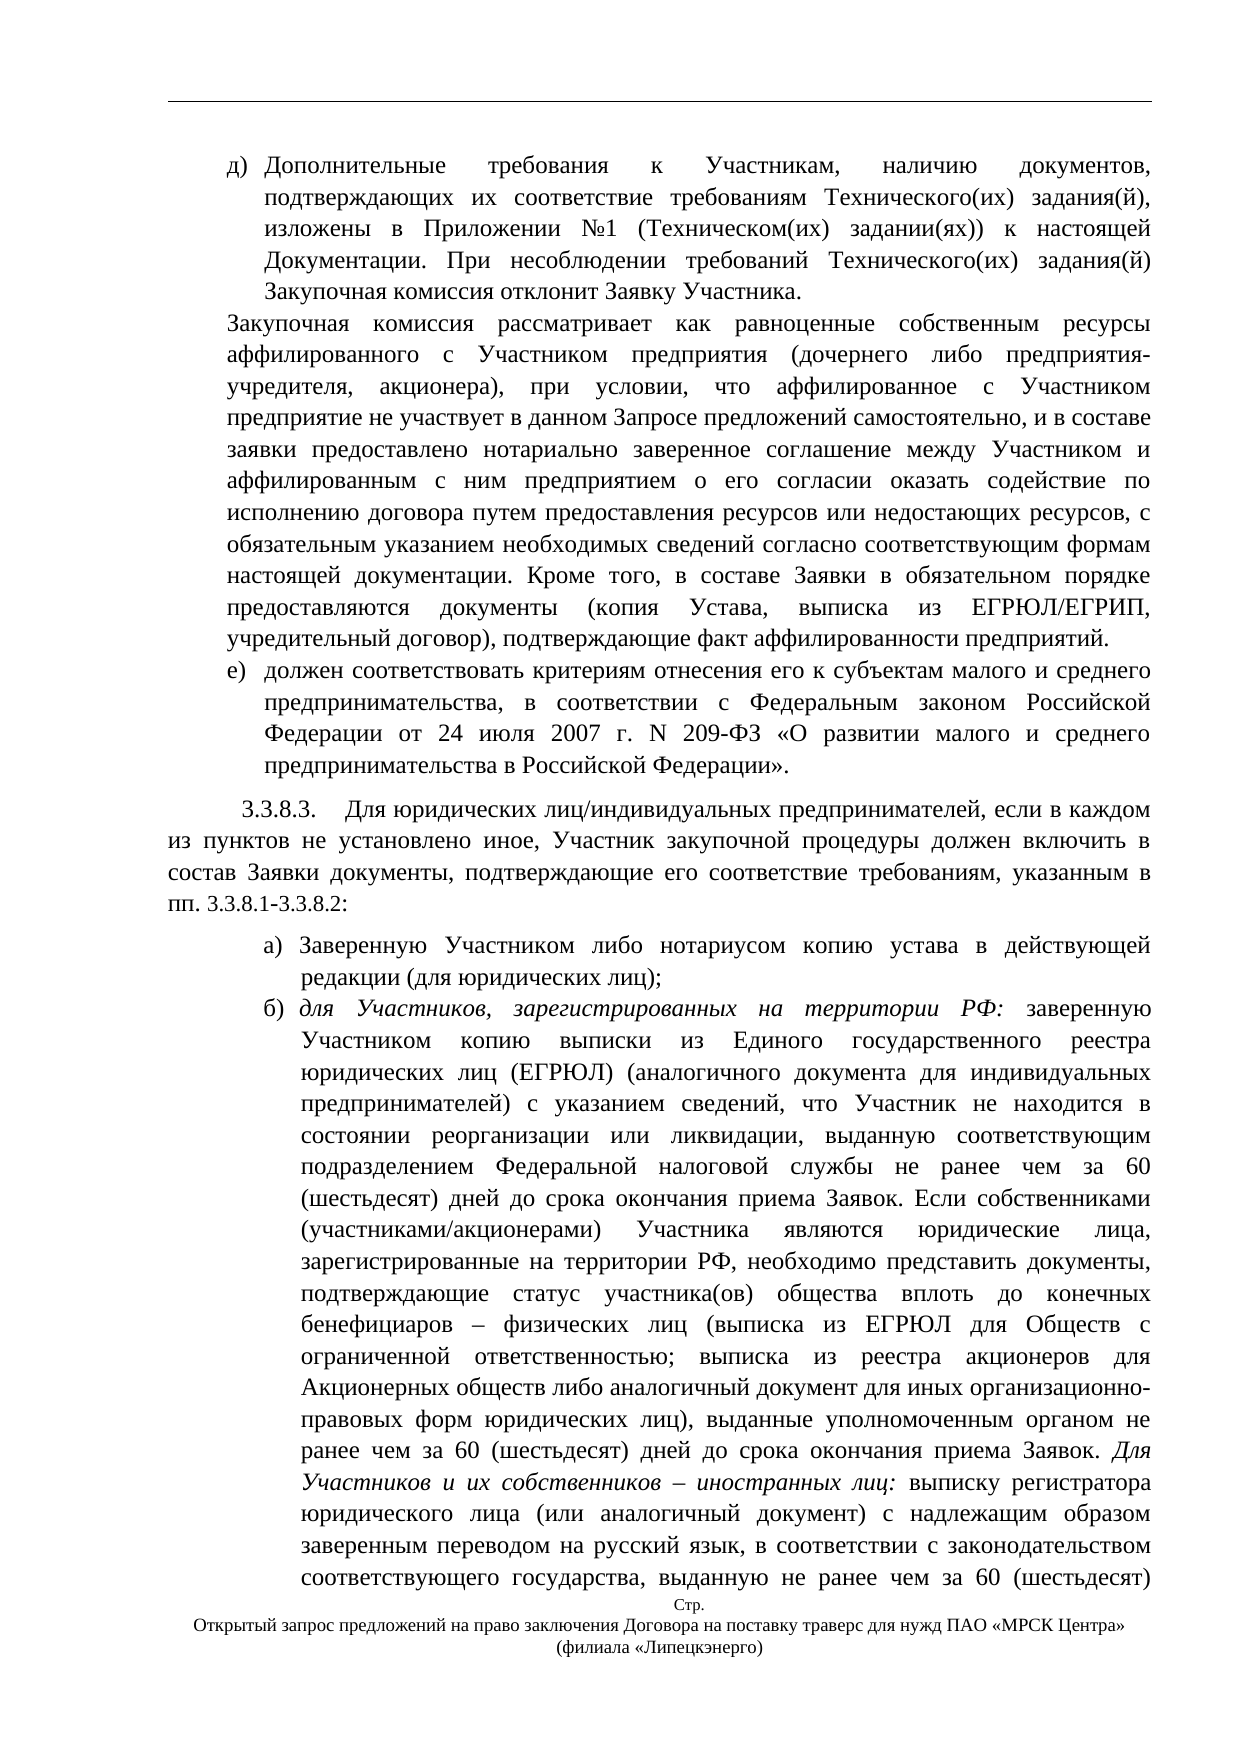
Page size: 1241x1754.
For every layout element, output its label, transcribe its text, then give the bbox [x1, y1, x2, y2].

text Закупочная комиссия рассматривает как равноценные собственным ресурсы аффилированного с Участником предприятия (дочернего либо предприятия-учредителя, акционера), при условии, что аффилированное с Участником предприятие не участвует в данном Запросе предложений самостоятельно, и в составе заявки предоставлено нотариально заверенное соглашение между Участником и аффилированным с ним предприятием о его согласии оказать содействие по исполнению договора путем предоставления ресурсов или недостающих ресурсов, с обязательным указанием необходимых сведений согласно соответствующим формам настоящей документации. Кроме того, в составе Заявки в обязательном порядке предоставляются документы (копия Устава, выписка из ЕГРЮЛ/ЕГРИП, учредительный договор), подтверждающие факт аффилированности предприятий. [227, 308, 1152, 652]
list Для юридических лиц/индивидуальных предпринимателей, если в каждом из пунктов не установлено иное, Участник закупочной процедуры должен включить в состав Заявки документы, подтверждающие его соответствие требованиям, указанным в пп. 3.3.8.1-3.3.8.2: [168, 794, 1152, 917]
list должен соответствовать критериям отнесения его к субъектам малого и среднего предпринимательства, в соответствии с Федеральным законом Российской Федерации от 24 июля 2007 г. N 209-ФЗ «О развитии малого и среднего предпринимательства в Российской Федерации». [227, 655, 1152, 778]
list Заверенную Участником либо нотариусом копию устава в действующей редакции (для юридических лиц); [263, 930, 1152, 991]
list Дополнительные требования к Участникам, наличию документов, подтверждающих их соответствие требованиям Технического(их) задания(й), изложены в Приложении №1 (Техническом(их) задании(ях)) к настоящей Документации. При несоблюдении требований Технического(их) задания(й) Закупочная комиссия отклонит Заявку Участника. [227, 150, 1152, 305]
